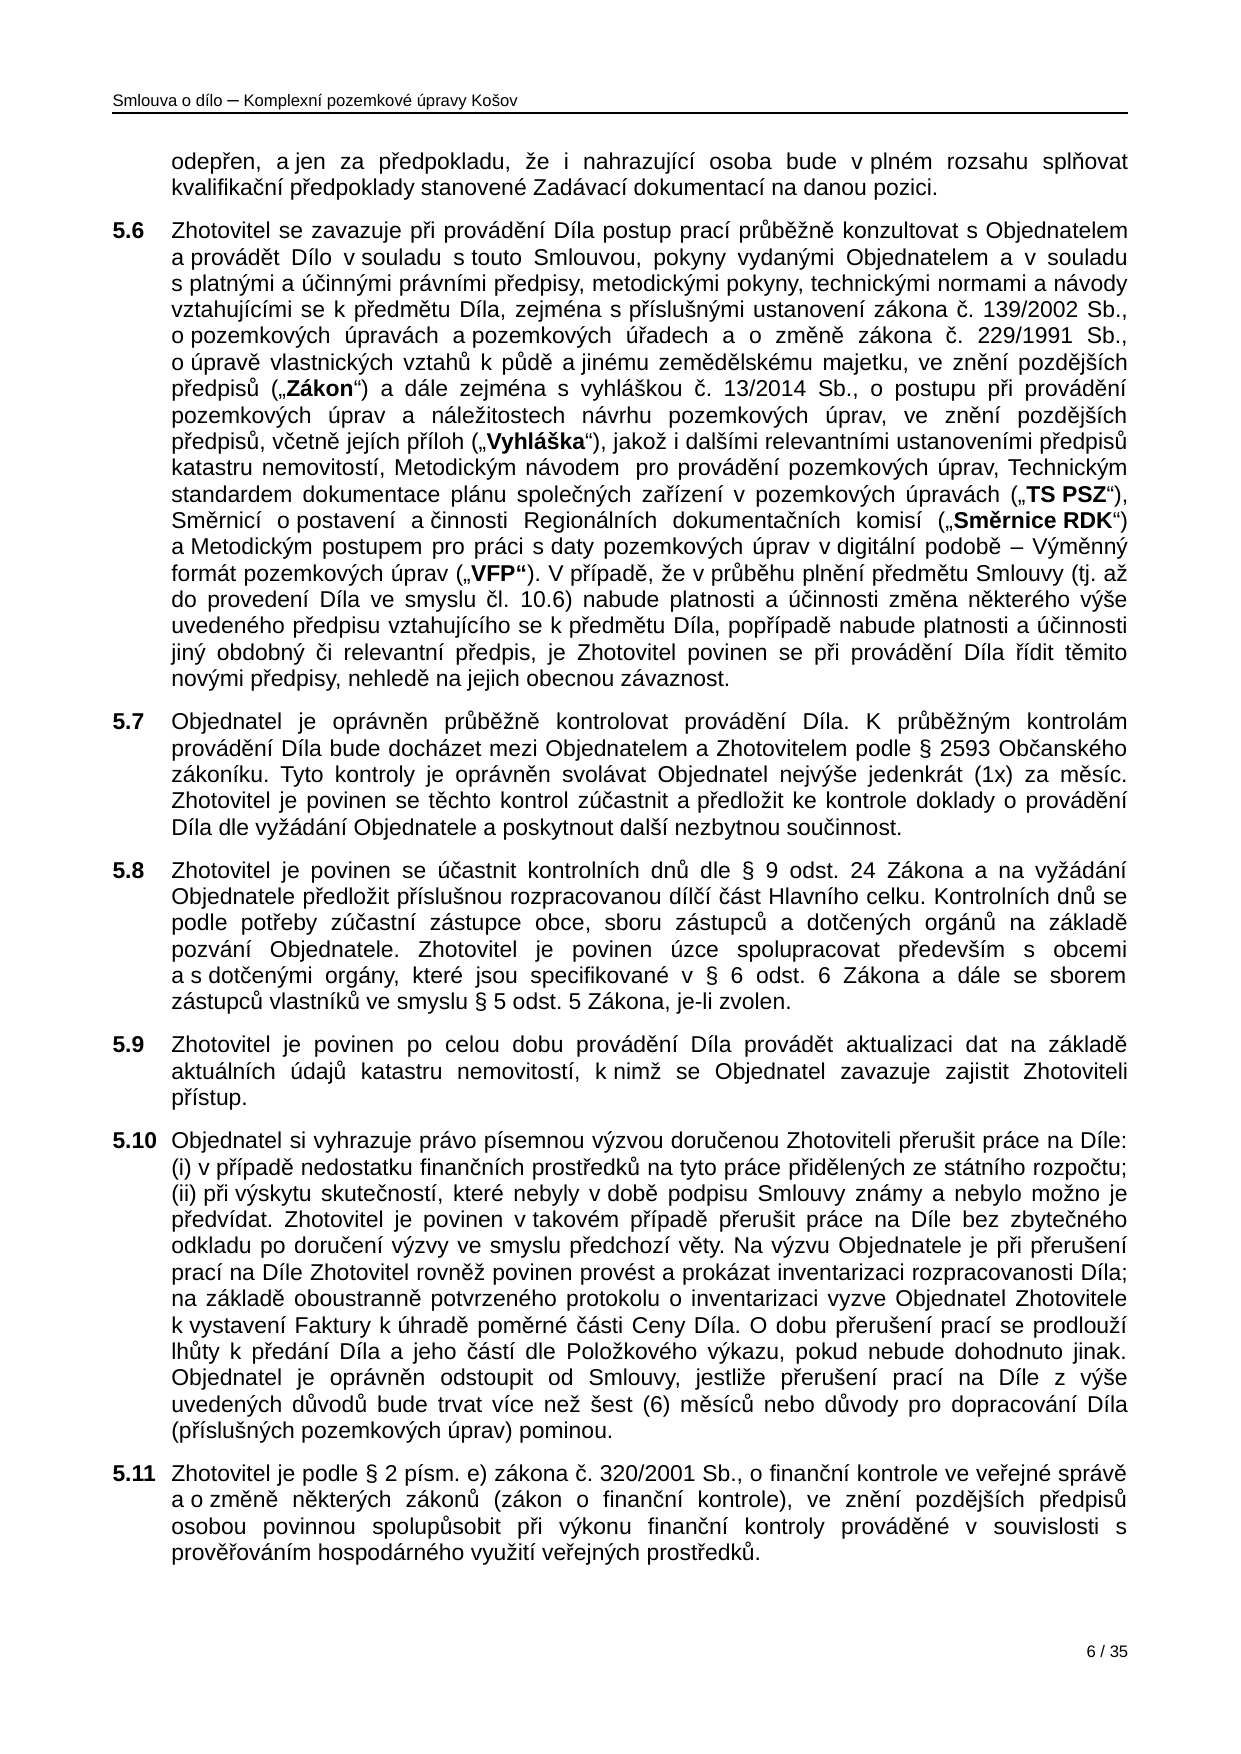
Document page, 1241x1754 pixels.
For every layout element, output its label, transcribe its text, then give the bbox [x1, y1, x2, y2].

text Zhotovitel je povinen po celou dobu provádění Díla provádět aktualizaci dat na základě aktuálních údajů katastru nemovitostí, k nimž se Objednatel zavazuje zajistit Zhotoviteli přístup. [112, 1031, 1128, 1110]
text Objednatel si vyhrazuje právo písemnou výzvou doručenou Zhotoviteli přerušit práce na Díle: (i) v případě nedostatku finančních prostředků na tyto práce přidělených ze státního rozpočtu; (ii) při výskytu skutečností, které nebyly v době podpisu Smlouvy známy a nebylo možno je předvídat. Zhotovitel je povinen v takovém případě přerušit práce na Díle bez zbytečného odkladu po doručení výzvy ve smyslu předchozí věty. Na výzvu Objednatele je při přerušení prací na Díle Zhotovitel rovněž povinen provést a prokázat inventarizaci rozpracovanosti Díla; na základě oboustranně potvrzeného protokolu o inventarizaci vyzve Objednatel Zhotovitele k vystavení Faktury k úhradě poměrné části Ceny Díla. O dobu přerušení prací se prodlouží lhůty k předání Díla a jeho částí dle Položkového výkazu, pokud nebude dohodnuto jinak. Objednatel je oprávněn odstoupit od Smlouvy, jestliže přerušení prací na Díle z výše uvedených důvodů bude trvat více než šest (6) měsíců nebo důvody pro dopracování Díla (příslušných pozemkových úprav) pominou. [112, 1127, 1128, 1443]
text Zhotovitel je povinen se účastnit kontrolních dnů dle § 9 odst. 24 Zákona a na vyžádání Objednatele předložit příslušnou rozpracovanou dílčí část Hlavního celku. Kontrolních dnů se podle potřeby zúčastní zástupce obce, sboru zástupců a dotčených orgánů na základě pozvání Objednatele. Zhotovitel je povinen úzce spolupracovat především s obcemi a s dotčenými orgány, které jsou specifikované v § 6 odst. 6 Zákona a dále se sborem zástupců vlastníků ve smyslu § 5 odst. 5 Zákona, je-li zvolen. [112, 857, 1128, 1015]
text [112, 148, 1128, 200]
text Zhotovitel je podle § 2 písm. e) zákona č. 320/2001 Sb., o finanční kontrole ve veřejné správě a o změně některých zákonů (zákon o finanční kontrole), ve znění pozdějších předpisů osobou povinnou spolupůsobit při výkonu finanční kontroly prováděné v souvislosti s prověřováním hospodárného využití veřejných prostředků. [112, 1460, 1128, 1565]
text Objednatel je oprávněn průběžně kontrolovat provádění Díla. K průběžným kontrolám provádění Díla bude docházet mezi Objednatelem a Zhotovitelem podle § 2593 Občanského zákoníku. Tyto kontroly je oprávněn svolávat Objednatel nejvýše jedenkrát (1x) za měsíc. Zhotovitel je povinen se těchto kontrol zúčastnit a předložit ke kontrole doklady o provádění Díla dle vyžádání Objednatele a poskytnout další nezbytnou součinnost. [112, 708, 1128, 840]
text Zhotovitel se zavazuje při provádění Díla postup prací průběžně konzultovat s Objednatelem a provádět Dílo v souladu s touto Smlouvou, pokyny vydanými Objednatelem a v souladu s platnými a účinnými právními předpisy, metodickými pokyny, technickými normami a návody vztahujícími se k předmětu Díla, zejména s příslušnými ustanovení zákona č. 139/2002 Sb., o pozemkových úpravách a pozemkových úřadech a o změně zákona č. 229/1991 Sb., o úpravě vlastnických vztahů k půdě a jinému zemědělskému majetku, ve znění pozdějších předpisů („Zákon“) a dále zejména s vyhláškou č. 13/2014 Sb., o postupu při provádění pozemkových úprav a náležitostech návrhu pozemkových úprav, ve znění pozdějších předpisů, včetně jejích příloh („Vyhláška“), jakož i dalšími relevantními ustanoveními předpisů katastru nemovitostí, Metodickým návodem pro provádění pozemkových úprav, Technickým standardem dokumentace plánu společných zařízení v pozemkových úpravách („TS PSZ“), Směrnicí o postavení a činnosti Regionálních dokumentačních komisí („Směrnice RDK“) a Metodickým postupem pro práci s daty pozemkových úprav v digitální podobě – Výměnný formát pozemkových úprav („VFP“). V případě, že v průběhu plnění předmětu Smlouvy (tj. až do provedení Díla ve smyslu čl. 10.6) nabude platnosti a účinnosti změna některého výše uvedeného předpisu vztahujícího se k předmětu Díla, popřípadě nabude platnosti a účinnosti jiný obdobný či relevantní předpis, je Zhotovitel povinen se při provádění Díla řídit těmito novými předpisy, nehledě na jejich obecnou závaznost. [112, 217, 1128, 691]
